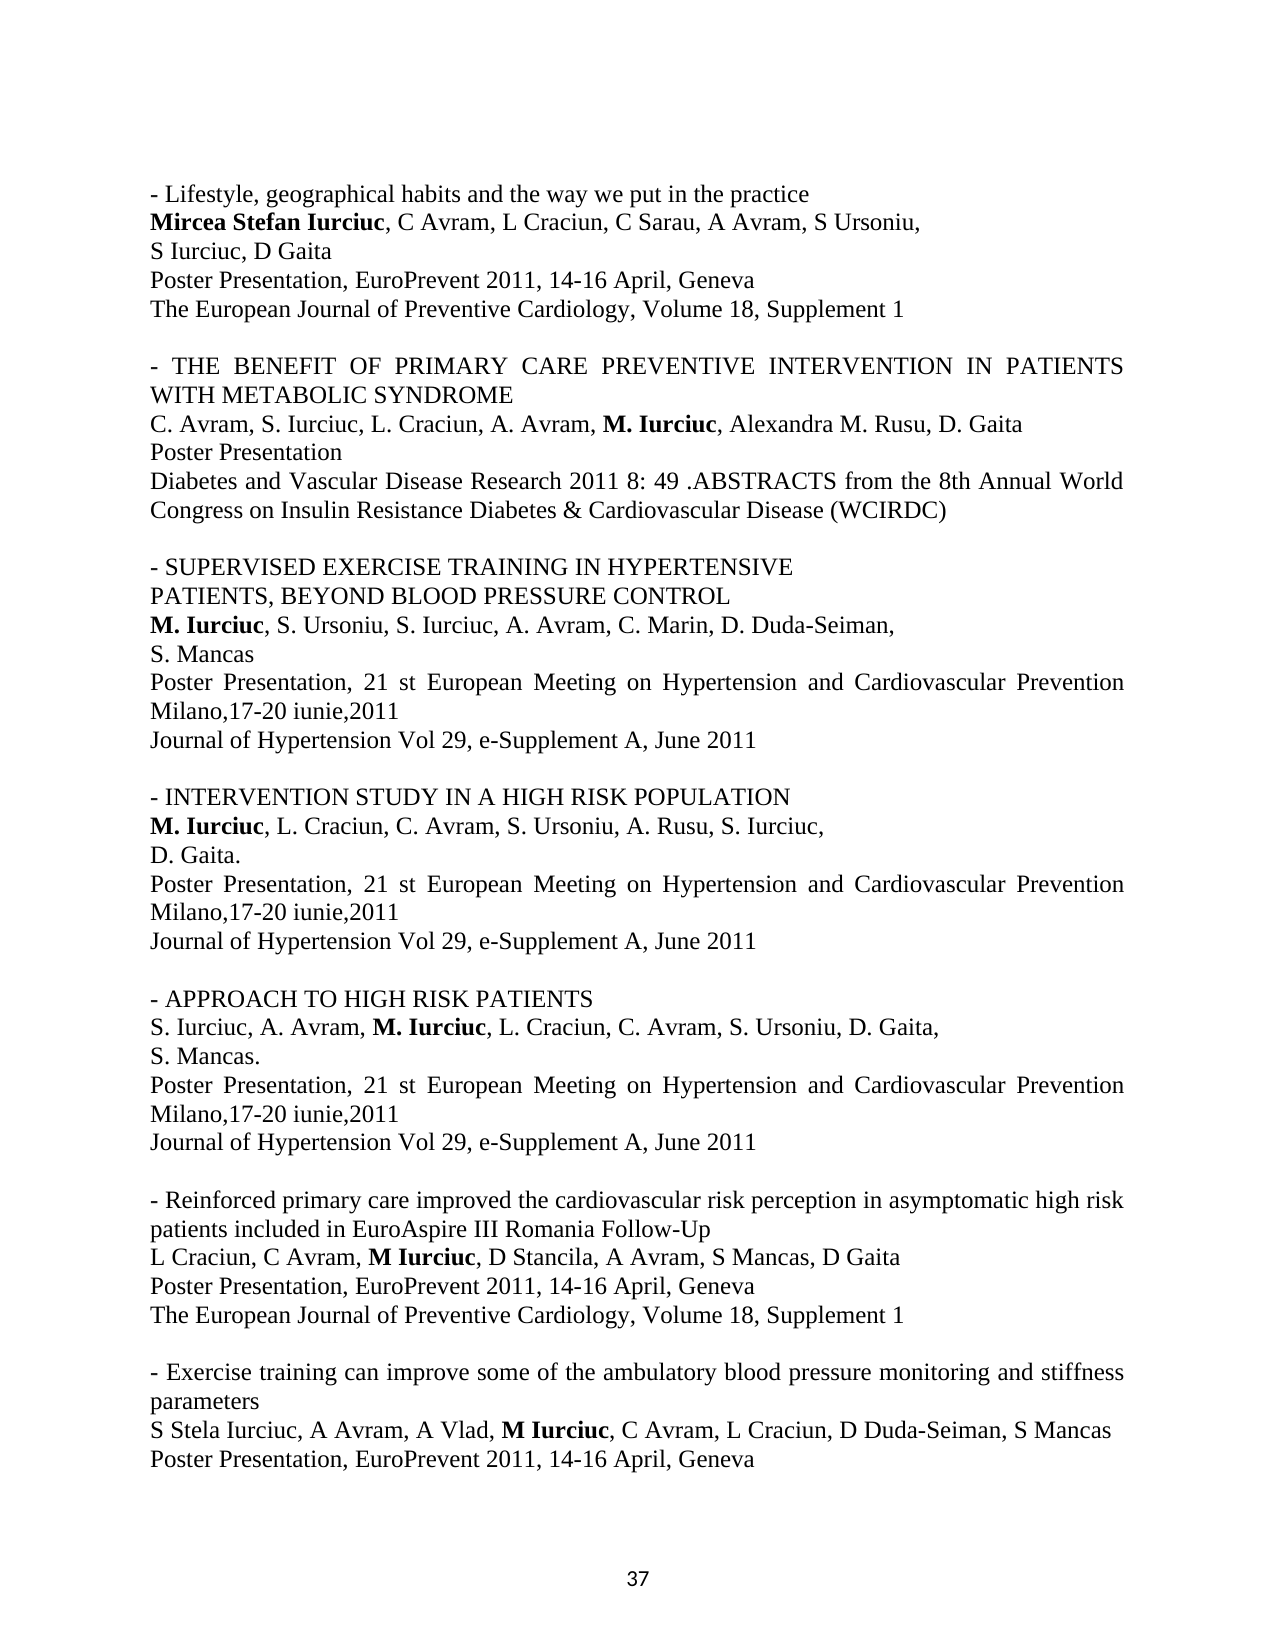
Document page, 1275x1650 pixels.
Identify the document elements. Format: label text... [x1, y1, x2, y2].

text - Lifestyle, geographical habits and the way we put in the practice [150, 179, 1125, 207]
text Poster Presentation, EuroPrevent 2011, 14-16 April, Geneva [150, 1444, 1125, 1472]
text - INTERVENTION STUDY IN A HIGH RISK POPULATION [150, 782, 1125, 811]
text L Craciun, C Avram, M Iurciuc, D Stancila, A Avram, S Mancas, D Gaita [150, 1242, 1125, 1271]
text Poster Presentation, EuroPrevent 2011, 14-16 April, Geneva [150, 265, 1125, 294]
text The European Journal of Preventive Cardiology, Volume 18, Supplement 1 [150, 1300, 1125, 1329]
text - SUPERVISED EXERCISE TRAINING IN HYPERTENSIVE [150, 552, 1125, 581]
text Poster Presentation, 21 st European Meeting on Hypertension and Cardiovascular Prevention Milano,17-20 iunie,2011 [150, 1070, 1125, 1127]
text Journal of Hypertension Vol 29, e-Supplement A, June 2011 [150, 725, 1125, 754]
text Poster Presentation, 21 st European Meeting on Hypertension and Cardiovascular Prevention Milano,17-20 iunie,2011 [150, 869, 1125, 926]
text - THE BENEFIT OF PRIMARY CARE PREVENTIVE INTERVENTION IN PATIENTS WITH METABOLIC SYNDROME [150, 351, 1125, 409]
text S. Mancas [150, 639, 1125, 667]
text Poster Presentation [150, 437, 1125, 466]
text C. Avram, S. Iurciuc, L. Craciun, A. Avram, M. Iurciuc, Alexandra M. Rusu, D. Gaita [150, 409, 1125, 437]
text - APPROACH TO HIGH RISK PATIENTS [150, 984, 1125, 1012]
text S. Iurciuc, A. Avram, M. Iurciuc, L. Craciun, C. Avram, S. Ursoniu, D. Gaita, [150, 1012, 1125, 1041]
text M. Iurciuc, S. Ursoniu, S. Iurciuc, A. Avram, C. Marin, D. Duda-Seiman, [150, 610, 1125, 639]
text Poster Presentation, EuroPrevent 2011, 14-16 April, [150, 1271, 1125, 1300]
text S Iurciuc, D Gaita [150, 236, 1125, 265]
text D. Gaita. [150, 840, 1125, 869]
text PATIENTS, BEYOND BLOOD PRESSURE CONTROL [150, 581, 1125, 610]
text M. Iurciuc, L. Craciun, C. Avram, S. Ursoniu, A. Rusu, S. Iurciuc, [150, 811, 1125, 840]
text Diabetes and Vascular Disease Research 2011 8: 49 .ABSTRACTS from the 8th Annual World Congress on Insulin Resistance Diabetes & Cardiovascular Disease (WCIRDC) [150, 466, 1125, 524]
text - Reinforced primary care improved the cardiovascular risk perception in asymptomatic high risk patients included in EuroAspire III Romania Follow-Up [150, 1185, 1125, 1242]
text Poster Presentation, 21 st European Meeting on Hypertension and Cardiovascular Prevention Milano,17-20 iunie,2011 [150, 667, 1125, 725]
text Journal of Hypertension Vol 29, e-Supplement A, June 2011 [150, 1127, 1125, 1156]
text The European Journal of Preventive Cardiology, Volume 18, Supplement 1 [150, 294, 1125, 322]
text S. Mancas. [150, 1041, 1125, 1070]
text Journal of Hypertension Vol 29, e-Supplement A, June 2011 [150, 926, 1125, 955]
text - Exercise training can improve some of the ambulatory blood pressure monitoring and stiffness parameters [150, 1357, 1125, 1415]
text S Stela Iurciuc, A Avram, A Vlad, M Iurciuc, C Avram, L Craciun, D Duda-Seiman, S Mancas [150, 1415, 1125, 1444]
text Mircea Stefan Iurciuc, C Avram, L Craciun, C Sarau, A Avram, S Ursoniu, [150, 207, 1125, 236]
